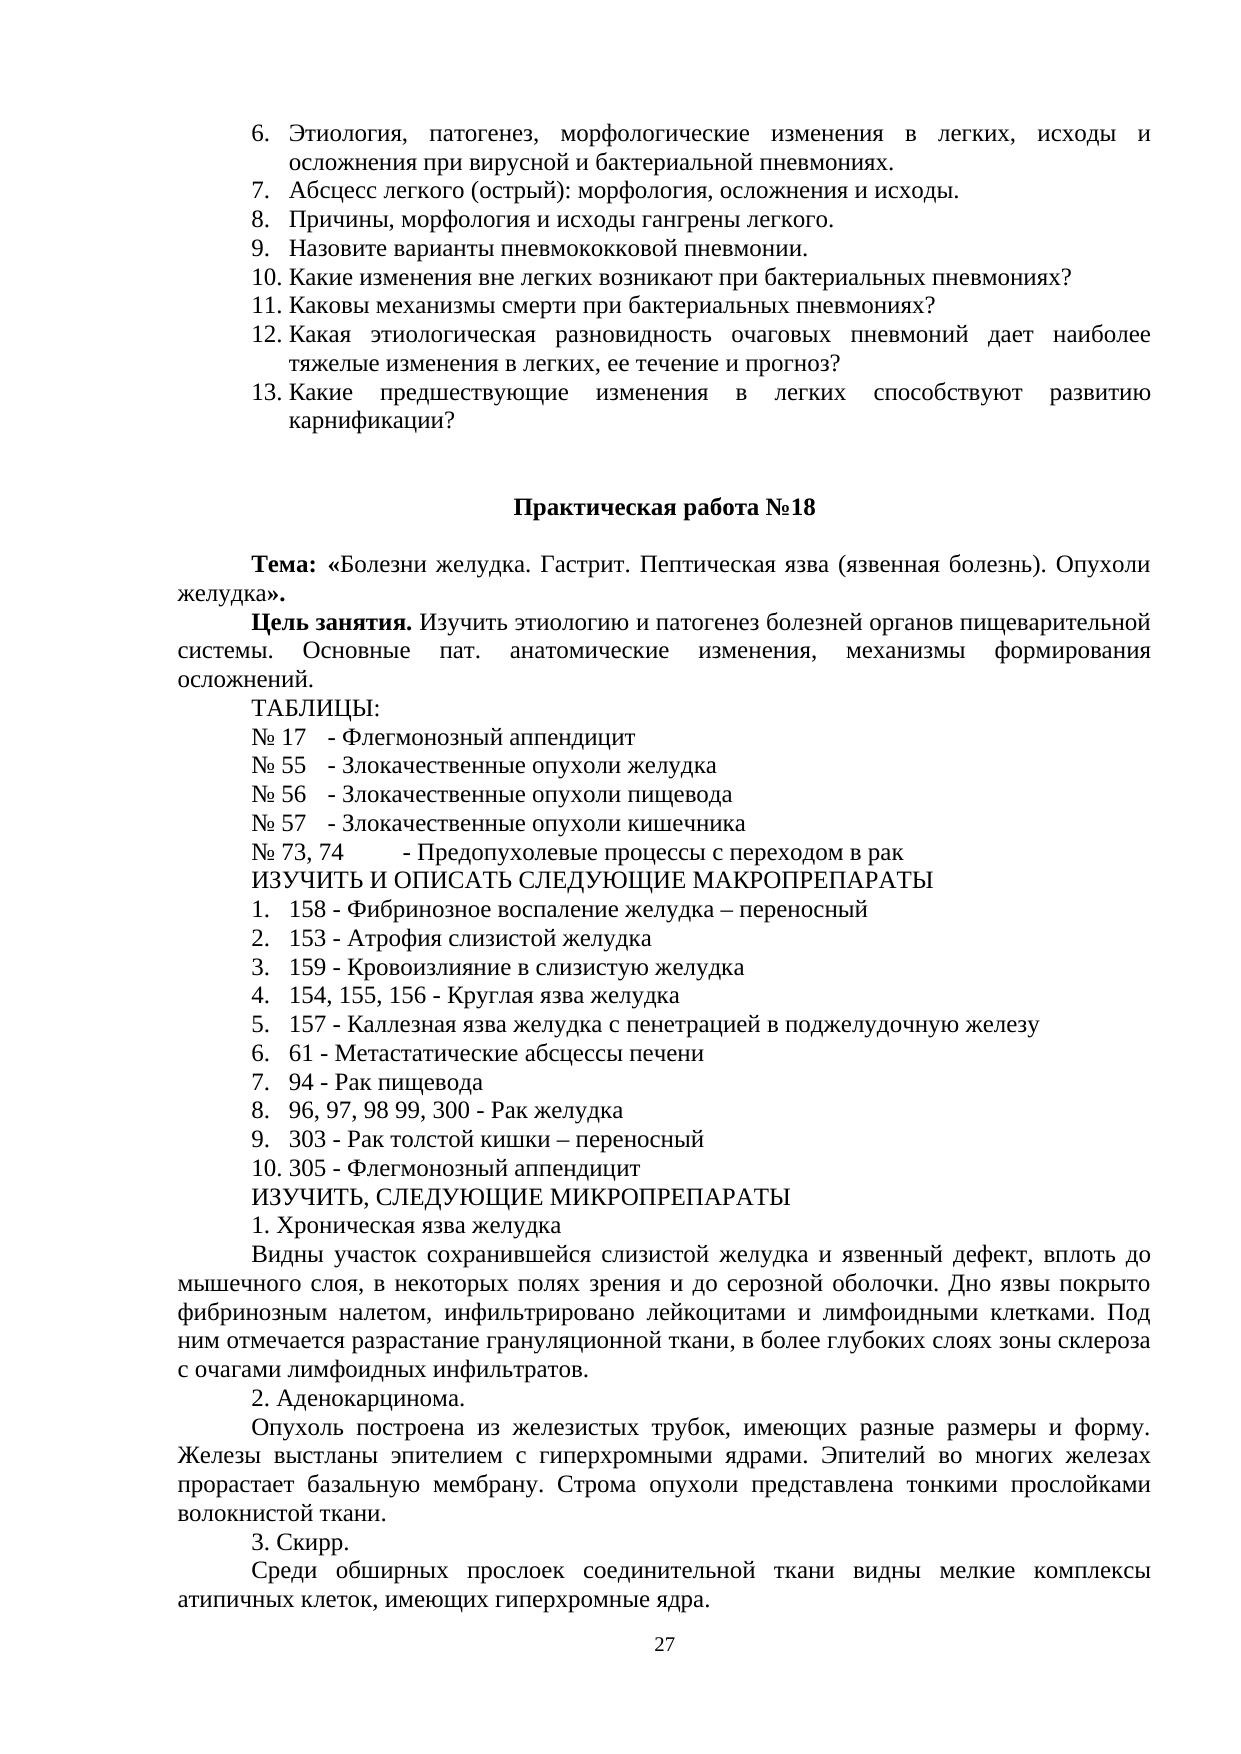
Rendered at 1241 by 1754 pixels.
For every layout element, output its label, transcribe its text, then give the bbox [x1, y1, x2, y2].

list 305 - Флегмонозный аппендицит [251, 1153, 1152, 1182]
text № 17 - Флегмонозный аппендицит [177, 722, 1152, 751]
text ТАБЛИЦЫ: [177, 693, 1152, 722]
text 2. Аденокарцинома. [177, 1383, 1152, 1412]
text Цель занятия. Изучить этиологию и патогенез болезней органов пищеварительной системы. Основные пат. анатомические изменения, механизмы формирования осложнений. [177, 607, 1152, 693]
text Среди обширных прослоек соединительной ткани видны мелкие комплексы атипичных клеток, имеющих гиперхромные ядра. [177, 1556, 1152, 1613]
text № 56 - Злокачественные опухоли пищевода [177, 779, 1152, 808]
list 96, 97, 98 99, 300 - Рак желудка [251, 1096, 1152, 1124]
list 157 - Каллезная язва желудка с пенетрацией в поджелудочную железу [251, 1009, 1152, 1038]
text № 73, 74 - Предопухолевые процессы с переходом в рак [177, 837, 1152, 866]
list Какая этиологическая разновидность очаговых пневмоний дает наиболее тяжелые изменения в легких, ее течение и прогноз? [251, 319, 1152, 377]
text № 57 - Злокачественные опухоли кишечника [177, 808, 1152, 837]
list 94 - Рак пищевода [251, 1067, 1152, 1096]
list Назовите варианты пневмококковой пневмонии. [251, 233, 1152, 262]
text Практическая работа №18 [177, 492, 1152, 521]
list 159 - Кровоизлияние в слизистую желудка [251, 952, 1152, 981]
list Какие изменения вне легких возникают при бактериальных пневмониях? [251, 262, 1152, 291]
list Какие предшествующие изменения в легких способствуют развитию карнификации? [251, 377, 1152, 434]
list Абсцесс легкого (острый): морфология, осложнения и исходы. [251, 176, 1152, 204]
list 61 - Метастатические абсцессы печени [251, 1038, 1152, 1067]
list 154, 155, 156 - Круглая язва желудка [251, 981, 1152, 1009]
list Этиология, патогенез, морфологические изменения в легких, исходы и осложнения при вирусной и бактериальной пневмониях. [251, 118, 1152, 176]
text Видны участок сохранившейся слизистой желудка и язвенный дефект, вплоть до мышечного слоя, в некоторых полях зрения и до серозной оболочки. Дно язвы покрыто фибринозным налетом, инфильтрировано лейкоцитами и лимфоидными клетками. Под ним отмечается разрастание грануляционной ткани, в более глубоких слоях зоны склероза с очагами лимфоидных инфильтратов. [177, 1239, 1152, 1383]
text ИЗУЧИТЬ, СЛЕДУЮЩИЕ МИКРОПРЕПАРАТЫ [177, 1182, 1152, 1211]
text 1. Хроническая язва желудка [177, 1211, 1152, 1239]
list 158 - Фибринозное воспаление желудка – переносный [251, 894, 1152, 923]
text Тема: «Болезни желудка. Гастрит. Пептическая язва (язвенная болезнь). Опухоли желудка». [177, 549, 1152, 607]
text 3. Скирр. [177, 1527, 1152, 1556]
list 303 - Рак толстой кишки – переносный [251, 1124, 1152, 1153]
text Опухоль построена из железистых трубок, имеющих разные размеры и форму. Железы выстланы эпителием с гиперхромными ядрами. Эпителий во многих железах прорастает базальную мембрану. Строма опухоли представлена тонкими прослойками волокнистой ткани. [177, 1412, 1152, 1527]
list Каковы механизмы смерти при бактериальных пневмониях? [251, 291, 1152, 319]
list Причины, морфология и исходы гангрены легкого. [251, 204, 1152, 233]
text ИЗУЧИТЬ И ОПИСАТЬ СЛЕДУЮЩИЕ МАКРОПРЕПАРАТЫ [177, 866, 1152, 894]
list 153 - Атрофия слизистой желудка [251, 923, 1152, 952]
text № 55 - Злокачественные опухоли желудка [177, 751, 1152, 779]
